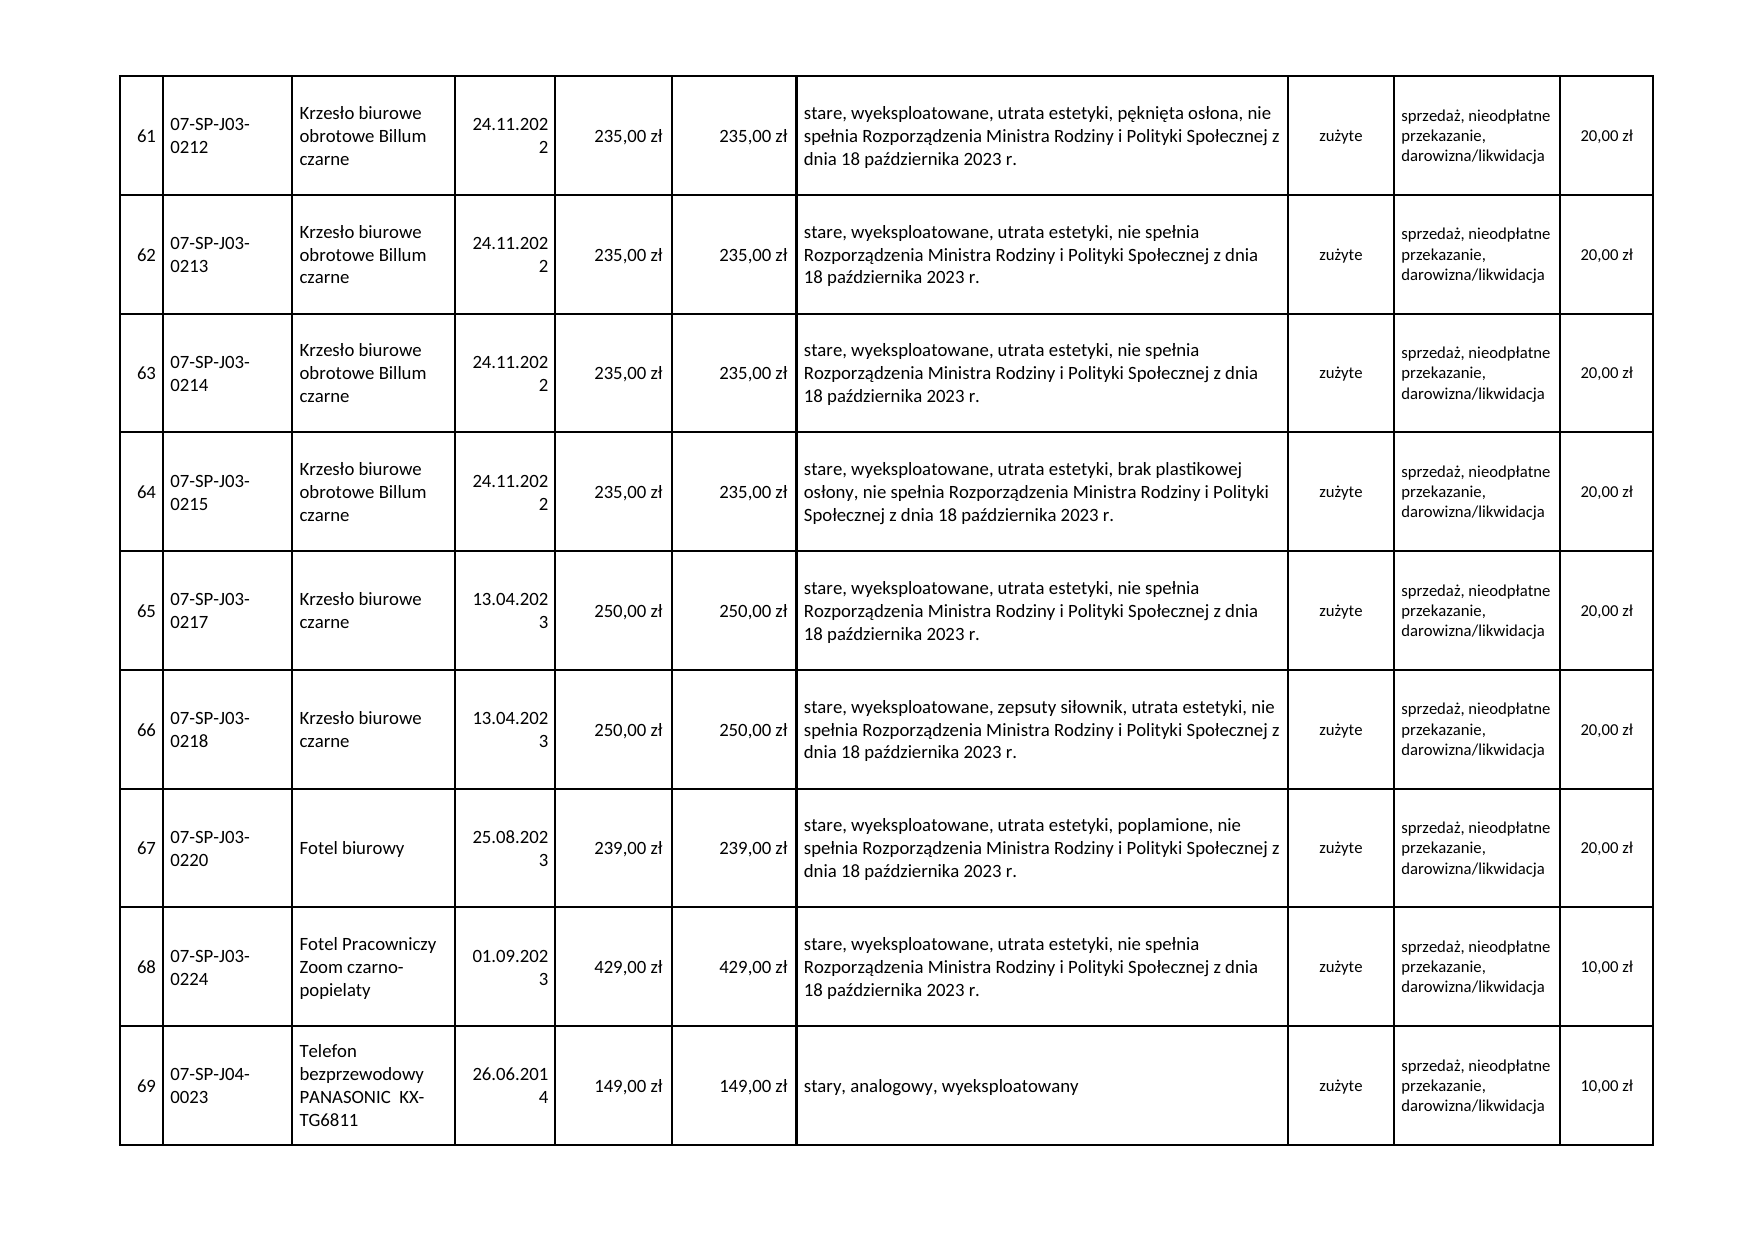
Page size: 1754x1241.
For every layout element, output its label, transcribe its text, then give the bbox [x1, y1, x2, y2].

table_cell 24.11.2022 [456, 315, 554, 431]
table_cell 20,00 zł [1561, 196, 1652, 312]
table_cell 07-SP-J03-0218 [164, 671, 291, 787]
table_cell 429,00 zł [556, 908, 671, 1025]
table_cell Krzesło biurowe czarne [293, 671, 454, 787]
table_cell stare, wyeksploatowane, utrata estetyki, nie spełnia Rozporządzenia Ministra Rodziny i Polityki Społecznej z dnia 18 października 2023 r. [798, 552, 1287, 669]
table_cell stare, wyeksploatowane, utrata estetyki, nie spełnia Rozporządzenia Ministra Rodziny i Polityki Społecznej z dnia 18 października 2023 r. [798, 196, 1287, 312]
table_cell 235,00 zł [556, 77, 671, 194]
table_cell 250,00 zł [673, 552, 795, 669]
table_cell 07-SP-J03-0215 [164, 433, 291, 550]
table_cell 01.09.2023 [456, 908, 554, 1025]
table_cell zużyte [1289, 315, 1393, 431]
table_cell 10,00 zł [1561, 1027, 1652, 1144]
table_cell 24.11.2022 [456, 77, 554, 194]
table_cell sprzedaż, nieodpłatne przekazanie, darowizna/likwidacja [1395, 315, 1559, 431]
table_cell 20,00 zł [1561, 790, 1652, 906]
table_cell Krzesło biurowe obrotowe Billum czarne [293, 433, 454, 550]
table_cell Krzesło biurowe obrotowe Billum czarne [293, 77, 454, 194]
table_cell stare, wyeksploatowane, utrata estetyki, brak plastikowej osłony, nie spełnia Rozporządzenia Ministra Rodziny i Polityki Społecznej z dnia 18 października 2023 r. [798, 433, 1287, 550]
table_cell stare, wyeksploatowane, utrata estetyki, poplamione, nie spełnia Rozporządzenia Ministra Rodziny i Polityki Społecznej z dnia 18 października 2023 r. [798, 790, 1287, 906]
table_cell 429,00 zł [673, 908, 795, 1025]
table_cell 26.06.2014 [456, 1027, 554, 1144]
table_cell 20,00 zł [1561, 77, 1652, 194]
table_cell 62 [121, 196, 162, 312]
table_cell stary, analogowy, wyeksploatowany [798, 1027, 1287, 1144]
table_cell zużyte [1289, 552, 1393, 669]
table_cell 235,00 zł [556, 315, 671, 431]
table_cell zużyte [1289, 908, 1393, 1025]
table_cell Fotel Pracowniczy Zoom czarno-popielaty [293, 908, 454, 1025]
table_cell sprzedaż, nieodpłatne przekazanie, darowizna/likwidacja [1395, 433, 1559, 550]
table_cell 61 [121, 77, 162, 194]
table_cell 239,00 zł [673, 790, 795, 906]
table_cell 235,00 zł [556, 196, 671, 312]
table_cell 63 [121, 315, 162, 431]
table_cell sprzedaż, nieodpłatne przekazanie, darowizna/likwidacja [1395, 908, 1559, 1025]
table_cell zużyte [1289, 77, 1393, 194]
table_cell Telefon bezprzewodowy PANASONIC KX-TG6811 [293, 1027, 454, 1144]
table_cell 235,00 zł [673, 433, 795, 550]
table_cell 250,00 zł [556, 552, 671, 669]
table_cell 149,00 zł [673, 1027, 795, 1144]
table_cell 250,00 zł [556, 671, 671, 787]
table_cell 20,00 zł [1561, 552, 1652, 669]
table_cell 24.11.2022 [456, 196, 554, 312]
table_cell 235,00 zł [673, 77, 795, 194]
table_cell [1395, 1027, 1559, 1144]
table_cell Krzesło biurowe obrotowe Billum czarne [293, 315, 454, 431]
table_cell 07-SP-J03-0212 [164, 77, 291, 194]
table_cell 68 [121, 908, 162, 1025]
table_cell sprzedaż, nieodpłatne przekazanie, darowizna/likwidacja [1395, 196, 1559, 312]
table_cell 07-SP-J03-0220 [164, 790, 291, 906]
table_cell 20,00 zł [1561, 315, 1652, 431]
table_cell 149,00 zł [556, 1027, 671, 1144]
table_cell sprzedaż, nieodpłatne przekazanie, darowizna/likwidacja [1395, 552, 1559, 669]
table_cell sprzedaż, nieodpłatne przekazanie, darowizna/likwidacja [1395, 671, 1559, 787]
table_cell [1395, 77, 1559, 194]
table_cell 235,00 zł [556, 433, 671, 550]
table_cell 24.11.2022 [456, 433, 554, 550]
table_cell 20,00 zł [1561, 433, 1652, 550]
table_cell sprzedaż, nieodpłatne przekazanie, darowizna/likwidacja [1395, 790, 1559, 906]
table_cell 66 [121, 671, 162, 787]
table_cell zużyte [1289, 671, 1393, 787]
table_cell 235,00 zł [673, 315, 795, 431]
table_cell 13.04.2023 [456, 671, 554, 787]
table_cell 64 [121, 433, 162, 550]
table_cell 235,00 zł [673, 196, 795, 312]
table_cell 65 [121, 552, 162, 669]
table_cell stare, wyeksploatowane, zepsuty siłownik, utrata estetyki, nie spełnia Rozporządzenia Ministra Rodziny i Polityki Społecznej z dnia 18 października 2023 r. [798, 671, 1287, 787]
table_cell 07-SP-J03-0213 [164, 196, 291, 312]
table_cell 07-SP-J03-0217 [164, 552, 291, 669]
table_cell 07-SP-J04-0023 [164, 1027, 291, 1144]
table_cell 20,00 zł [1561, 671, 1652, 787]
table_cell 07-SP-J03-0214 [164, 315, 291, 431]
table_cell 13.04.2023 [456, 552, 554, 669]
table_cell 69 [121, 1027, 162, 1144]
table_cell zużyte [1289, 433, 1393, 550]
table_cell stare, wyeksploatowane, utrata estetyki, nie spełnia Rozporządzenia Ministra Rodziny i Polityki Społecznej z dnia 18 października 2023 r. [798, 315, 1287, 431]
table_cell Krzesło biurowe obrotowe Billum czarne [293, 196, 454, 312]
table_cell 239,00 zł [556, 790, 671, 906]
table_cell 07-SP-J03-0224 [164, 908, 291, 1025]
table_cell 10,00 zł [1561, 908, 1652, 1025]
table_cell 250,00 zł [673, 671, 795, 787]
table_cell 25.08.2023 [456, 790, 554, 906]
table_cell zużyte [1289, 790, 1393, 906]
table_cell stare, wyeksploatowane, utrata estetyki, nie spełnia Rozporządzenia Ministra Rodziny i Polityki Społecznej z dnia 18 października 2023 r. [798, 908, 1287, 1025]
table_cell zużyte [1289, 1027, 1393, 1144]
table_cell stare, wyeksploatowane, utrata estetyki, pęknięta osłona, nie spełnia Rozporządzenia Ministra Rodziny i Polityki Społecznej z dnia 18 października 2023 r. [798, 77, 1287, 194]
table_cell 67 [121, 790, 162, 906]
table_cell Fotel biurowy [293, 790, 454, 906]
table_cell zużyte [1289, 196, 1393, 312]
table_cell Krzesło biurowe czarne [293, 552, 454, 669]
